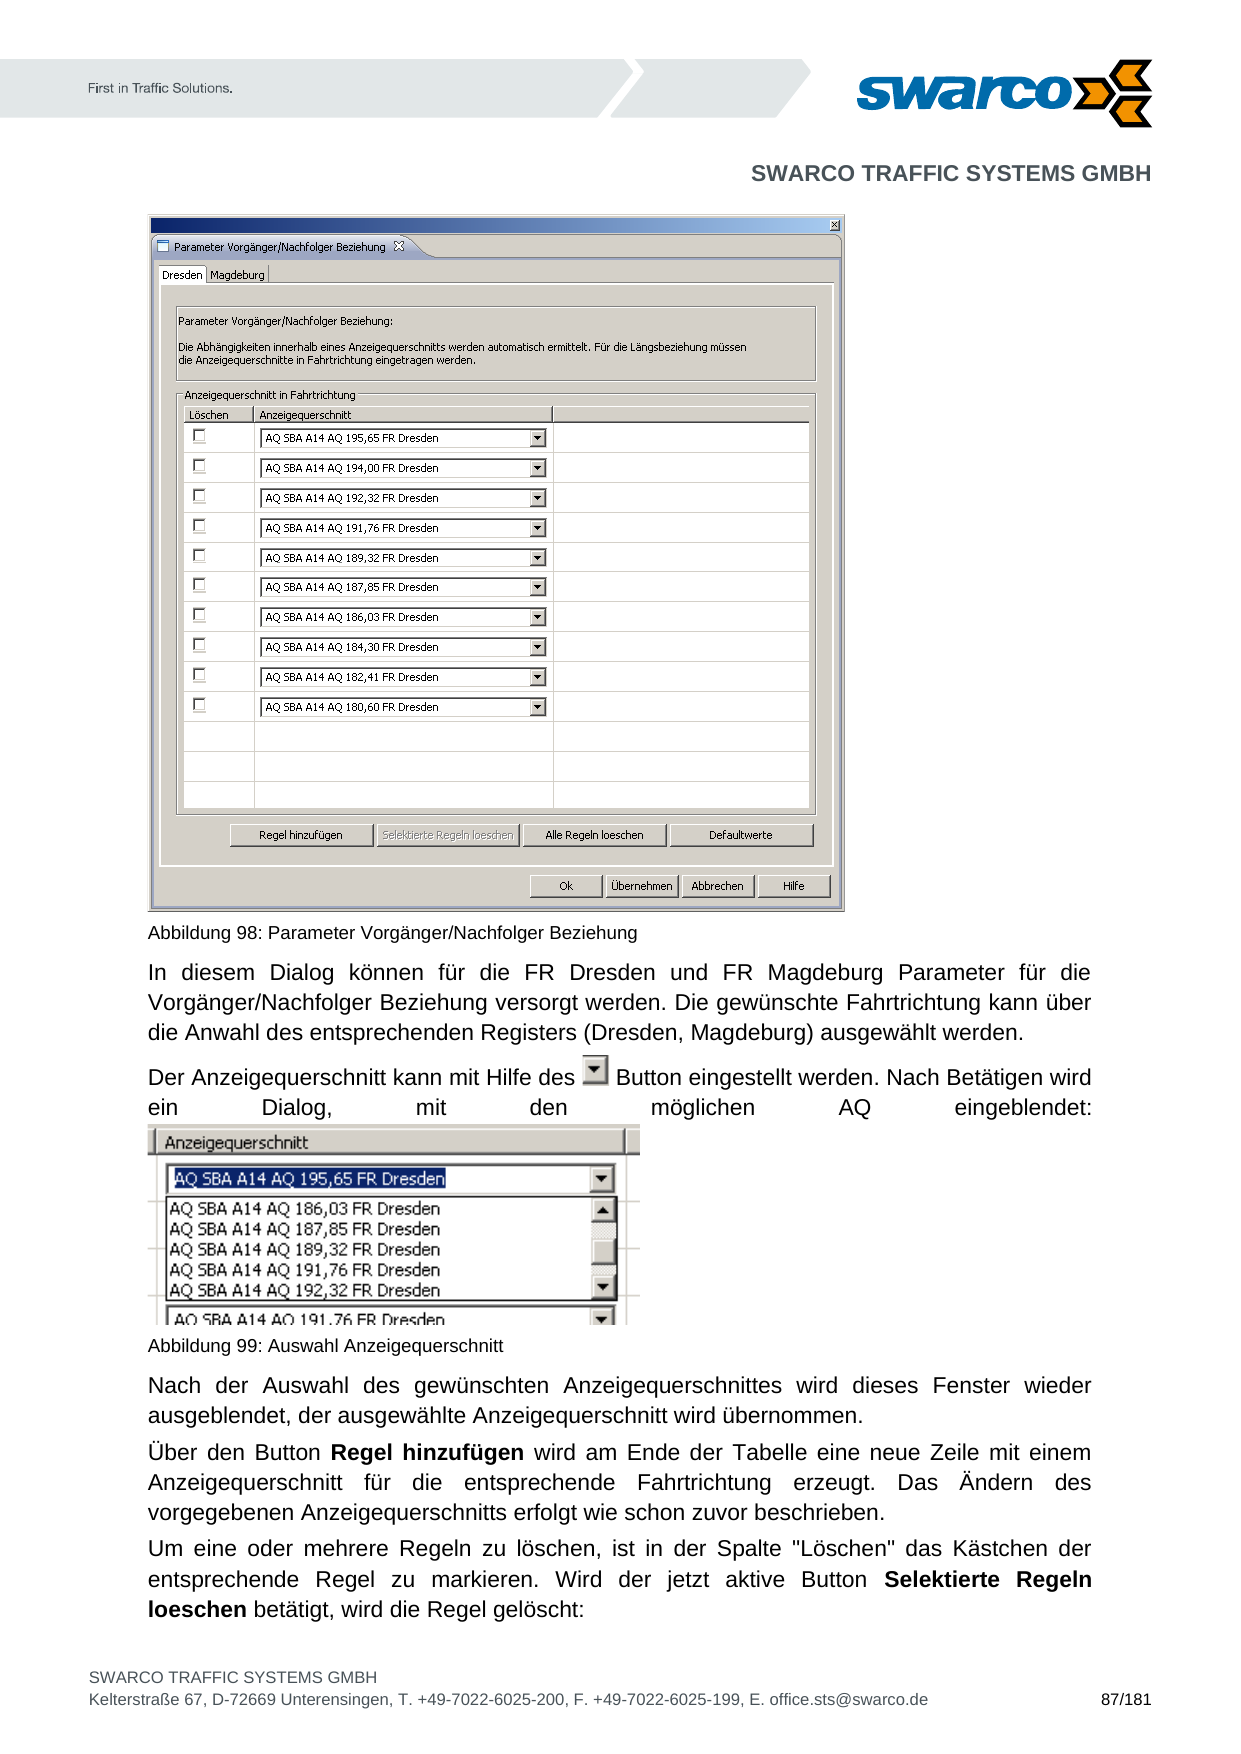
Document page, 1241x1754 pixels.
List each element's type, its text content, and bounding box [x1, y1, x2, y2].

text Um eine oder mehrere Regeln zu löschen, ist in der Spalte "Löschen" das Kästchen der entsprechende Regel zu markieren. Wird der jetzt aktive Button Selektierte Regeln loeschen betätigt, wird die Regel gelöscht: [148, 1535, 1092, 1622]
text Abbildung 98: Parameter Vorgänger/Nachfolger Beziehung [148, 922, 1092, 943]
picture [582, 1055, 610, 1086]
text Über den Button Regel hinzufügen wird am Ende der Tabelle eine neue Zeile mit einem Anzeigequerschnitt für die entsprechende Fahrtrichtung erzeugt. Das Ändern des vorgegebenen Anzeigequerschnitts erfolgt wie schon zuvor beschrieben. [148, 1438, 1092, 1525]
picture [147, 1124, 640, 1325]
text Nach der Auswahl des gewünschten Anzeigequerschnittes wird dieses Fenster wieder ausgeblendet, der ausgewählte Anzeigequerschnitt wird übernommen. [148, 1372, 1092, 1428]
text Abbildung 99: Auswahl Anzeigequerschnitt [148, 1334, 1092, 1356]
text In diesem Dialog können für die FR Dresden und FR Magdeburg Parameter für die Vorgänger/Nachfolger Beziehung versorgt werden. Die gewünschte Fahrtrichtung kann über die Anwahl des entsprechenden Registers (Dresden, Magdeburg) ausgewählt werden. [148, 959, 1092, 1046]
picture [147, 214, 845, 912]
